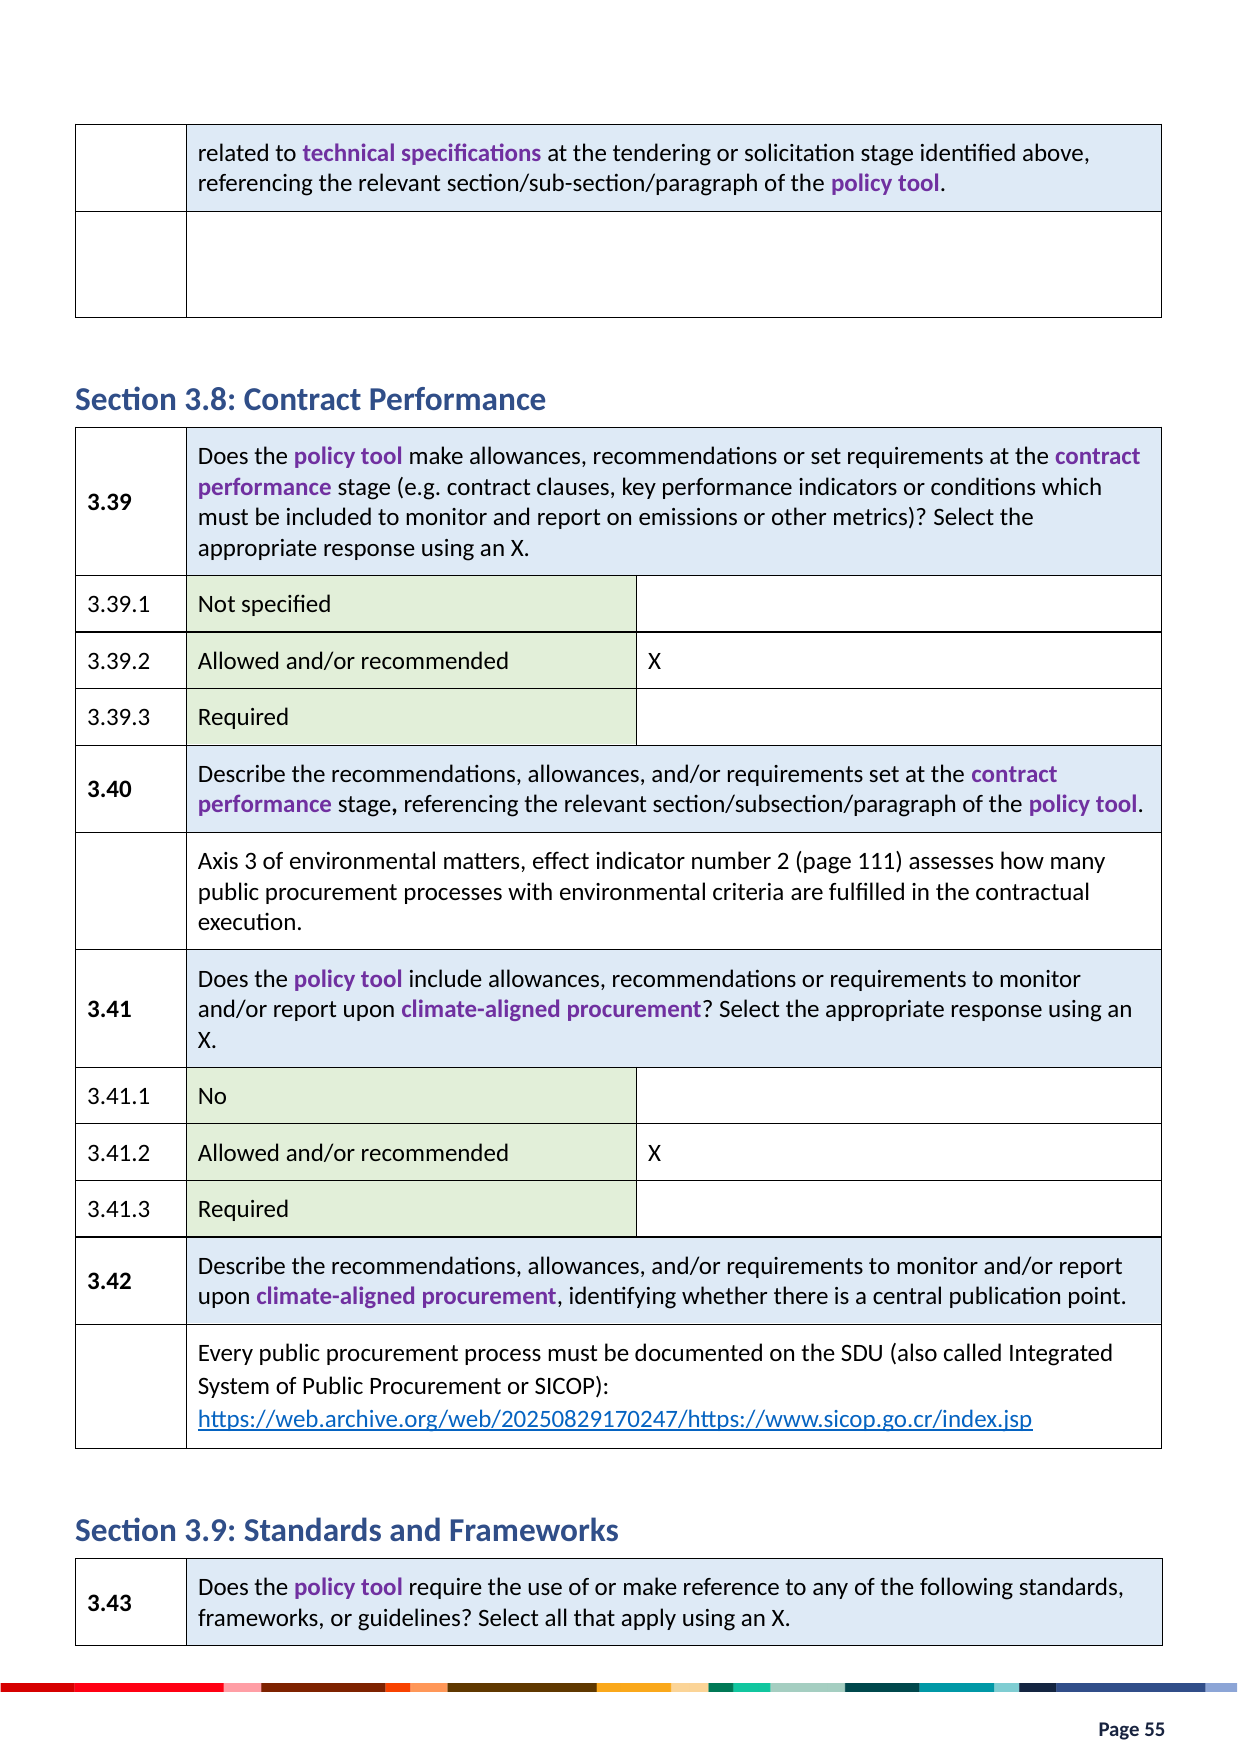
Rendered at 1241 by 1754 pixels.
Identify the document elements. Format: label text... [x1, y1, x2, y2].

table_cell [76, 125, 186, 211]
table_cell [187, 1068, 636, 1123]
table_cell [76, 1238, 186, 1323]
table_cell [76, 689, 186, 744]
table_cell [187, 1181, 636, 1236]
subtitle Section 3.8: Contract Performance [75, 378, 1165, 418]
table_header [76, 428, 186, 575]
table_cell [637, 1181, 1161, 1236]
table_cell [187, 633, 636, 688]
picture [0, 1683, 1236, 1692]
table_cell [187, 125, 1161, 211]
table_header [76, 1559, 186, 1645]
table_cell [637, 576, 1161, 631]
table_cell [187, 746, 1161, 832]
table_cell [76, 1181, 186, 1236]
subtitle Section 3.9: Standards and Frameworks [75, 1509, 1165, 1550]
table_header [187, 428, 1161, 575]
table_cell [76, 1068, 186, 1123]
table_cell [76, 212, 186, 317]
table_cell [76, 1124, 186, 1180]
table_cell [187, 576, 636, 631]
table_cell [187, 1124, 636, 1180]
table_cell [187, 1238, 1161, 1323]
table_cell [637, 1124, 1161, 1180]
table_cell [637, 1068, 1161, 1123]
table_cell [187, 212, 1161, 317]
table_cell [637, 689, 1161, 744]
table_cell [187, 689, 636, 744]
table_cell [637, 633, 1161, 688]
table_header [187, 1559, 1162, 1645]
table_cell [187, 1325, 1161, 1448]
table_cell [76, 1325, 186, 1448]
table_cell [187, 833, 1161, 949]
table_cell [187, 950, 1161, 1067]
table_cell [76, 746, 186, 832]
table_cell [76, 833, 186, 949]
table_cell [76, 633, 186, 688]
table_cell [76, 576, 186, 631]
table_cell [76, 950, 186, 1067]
